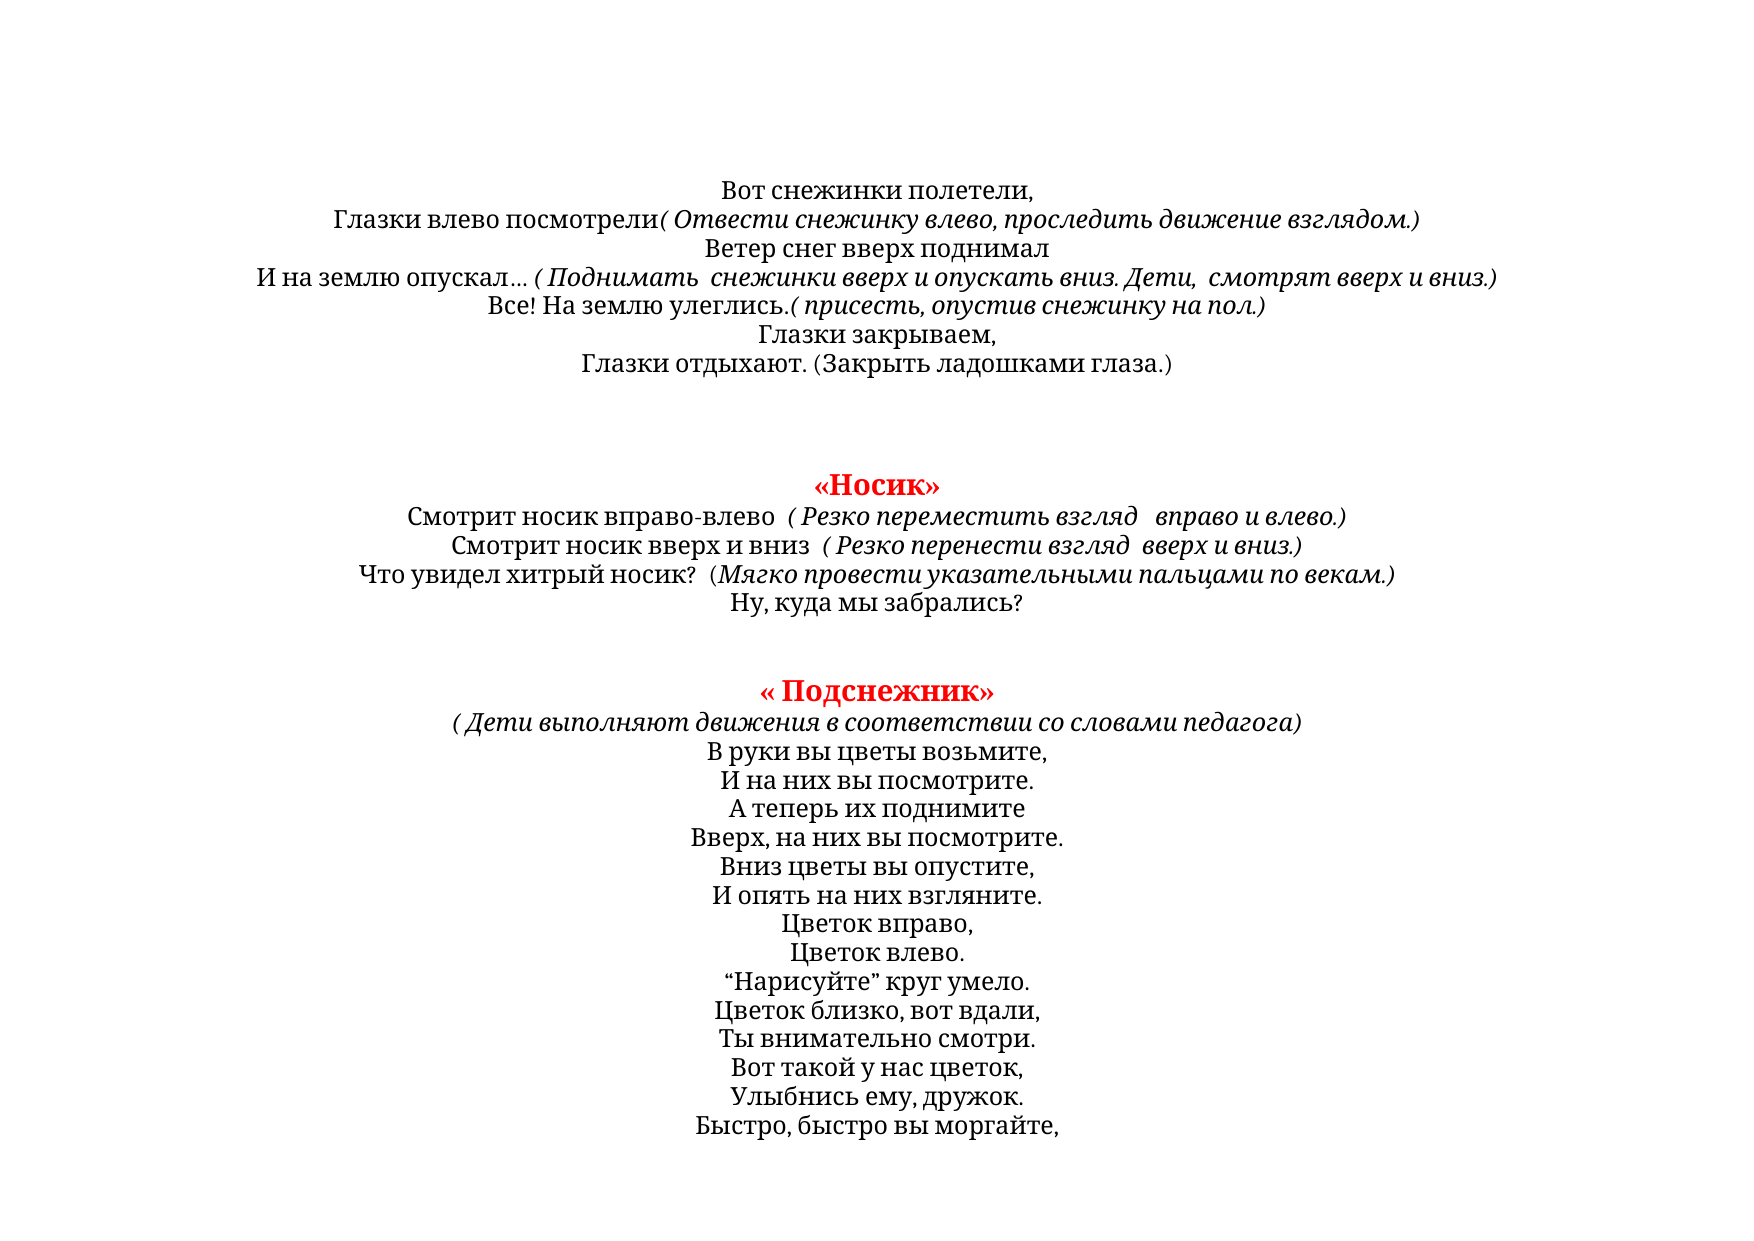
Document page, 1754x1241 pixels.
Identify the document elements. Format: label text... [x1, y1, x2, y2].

text «Носик» [118, 469, 1636, 503]
text Цветок влево. [118, 939, 1636, 968]
text Все! На землю улеглись.( присесть, опустив снежинку на пол.) [118, 292, 1636, 321]
text И на землю опускал… ( Поднимать снежинки вверх и опускать вниз. Дети, смотрят вверх и вниз.) [118, 263, 1636, 292]
text И опять на них взгляните. [118, 882, 1636, 910]
text Вниз цветы вы опустите, [118, 853, 1636, 882]
text В руки вы цветы возьмите, [118, 738, 1636, 767]
text Быстро, быстро вы моргайте, [118, 1112, 1636, 1140]
text И на них вы посмотрите. [118, 767, 1636, 795]
text Цветок близко, вот вдали, [118, 997, 1636, 1025]
text « Подснежник» [118, 676, 1636, 709]
text Ветер снег вверх поднимал [118, 235, 1636, 263]
text ( Дети выполняют движения в соответствии со словами педагога) [118, 709, 1636, 738]
text Смотрит носик вверх и вниз ( Резко перенести взгляд вверх и вниз.) [118, 532, 1636, 561]
text Вверх, на них вы посмотрите. [118, 824, 1636, 853]
text Цветок вправо, [118, 910, 1636, 939]
text Глазки отдыхают. (Закрыть ладошками глаза.) [118, 350, 1636, 378]
text Глазки закрываем, [118, 321, 1636, 350]
text Что увидел хитрый носик? (Мягко провести указательными пальцами по векам.) [118, 561, 1636, 589]
text Смотрит носик вправо-влево ( Резко переместить взгляд вправо и влево.) [118, 503, 1636, 532]
text Ты внимательно смотри. [118, 1025, 1636, 1054]
text Вот такой у нас цветок, [118, 1054, 1636, 1083]
text Улыбнись ему, дружок. [118, 1083, 1636, 1112]
text Глазки влево посмотрели( Отвести снежинку влево, проследить движение взглядом.) [118, 206, 1636, 235]
text Ну, куда мы забрались? [118, 589, 1636, 618]
text Вот снежинки полетели, [118, 177, 1636, 206]
text А теперь их поднимите [118, 795, 1636, 824]
text “Нарисуйте” круг умело. [118, 968, 1636, 997]
